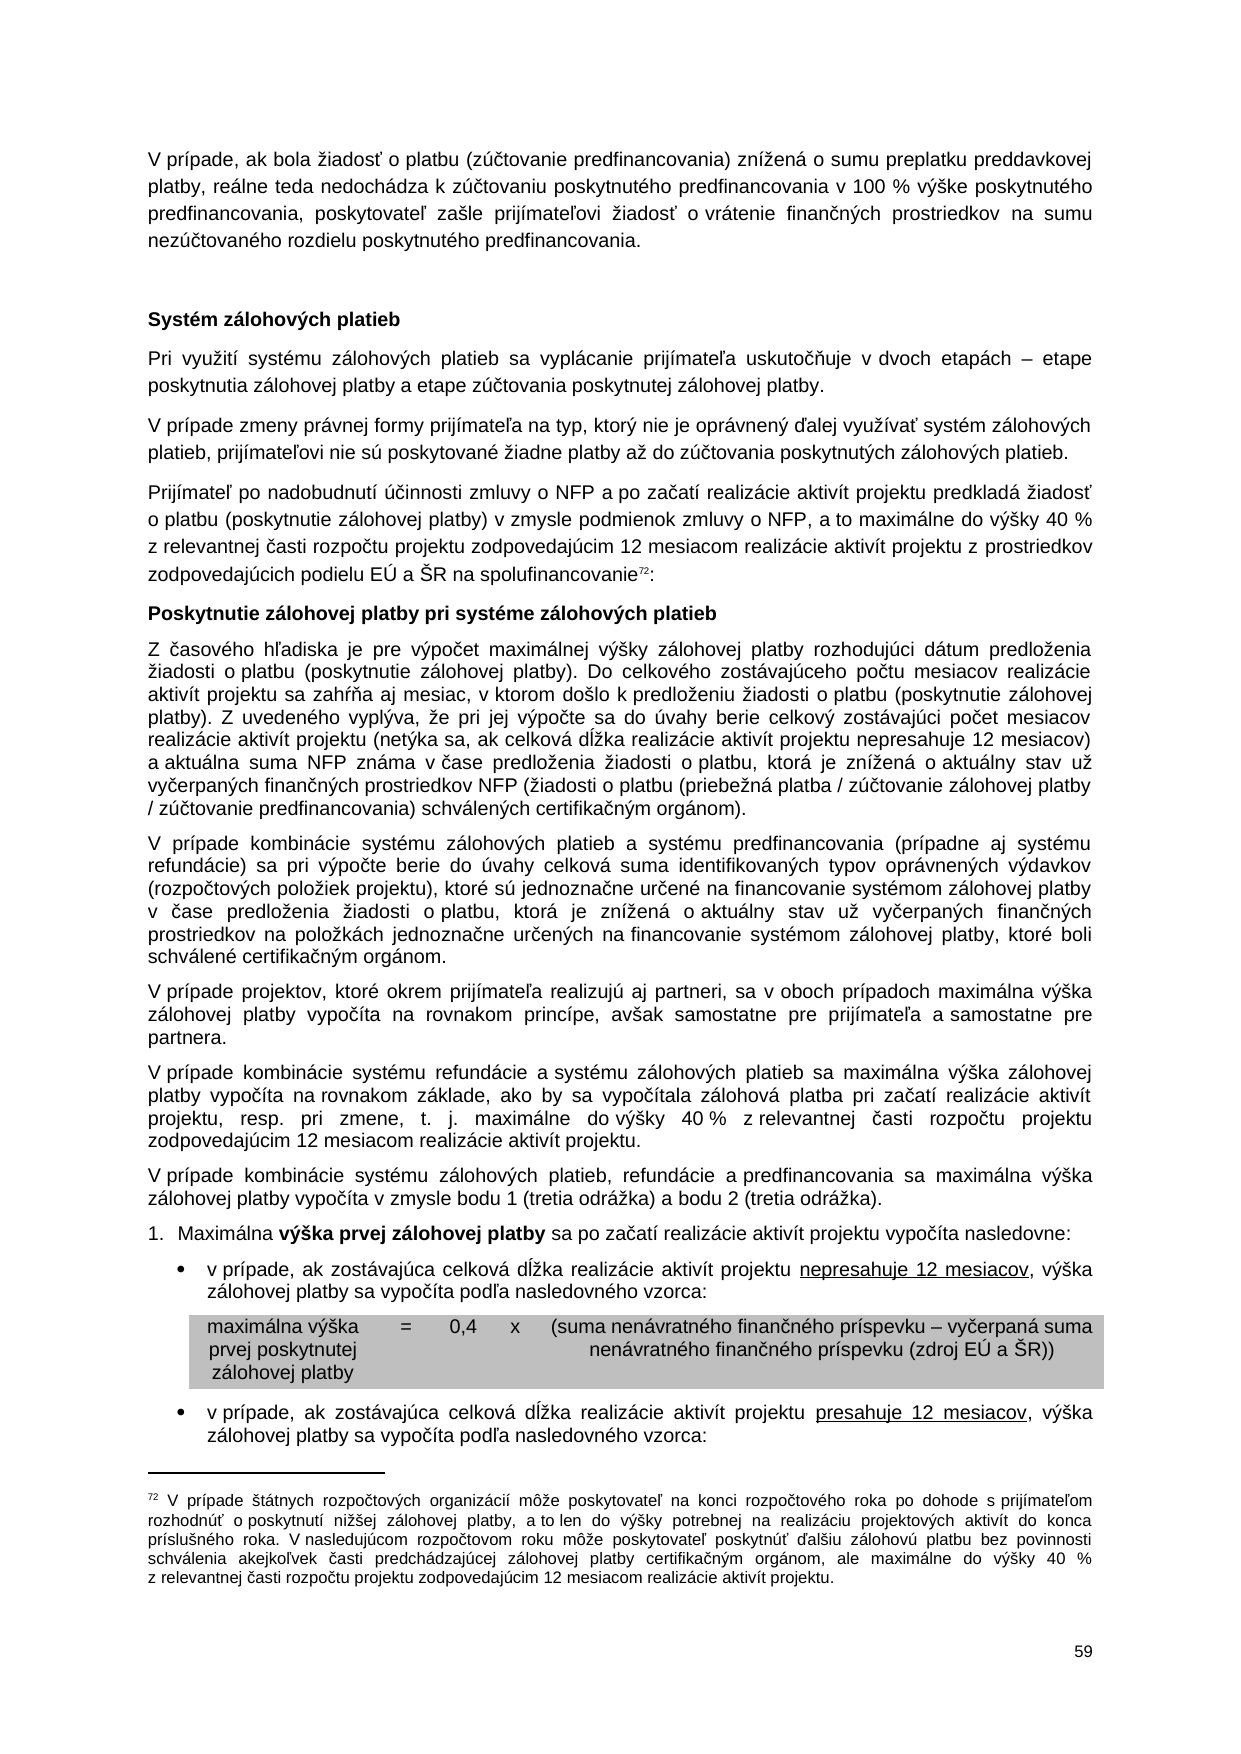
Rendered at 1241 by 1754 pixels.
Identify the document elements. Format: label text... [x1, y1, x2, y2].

text V prípade kombinácie systému zálohových platieb, refundácie a predfinancovania sa maximálna výška zálohovej platby vypočíta v zmysle bodu 1 (tretia odrážka) a bodu 2 (tretia odrážka). [148, 1164, 1092, 1210]
table_header = [377, 1315, 435, 1389]
table_header x [491, 1315, 539, 1389]
text Z časového hľadiska je pre výpočet maximálnej výšky zálohovej platby rozhodujúci dátum predloženia žiadosti o platbu (poskytnutie zálohovej platby). Do celkového zostávajúceho počtu mesiacov realizácie aktivít projektu sa zahŕňa aj mesiac, v ktorom došlo k predloženiu žiadosti o platbu (poskytnutie zálohovej platby). Z uvedeného vyplýva, že pri jej výpočte sa do úvahy berie celkový zostávajúci počet mesiacov realizácie aktivít projektu (netýka sa, ak celková dĺžka realizácie aktivít projektu nepresahuje 12 mesiacov) a aktuálna suma NFP známa v čase predloženia žiadosti o platbu, ktorá je znížená o aktuálny stav už vyčerpaných finančných prostriedkov NFP (žiadosti o platbu (priebežná platba / zúčtovanie zálohovej platby / zúčtovanie predfinancovania) schválených certifikačným orgánom). [148, 637, 1092, 819]
text Poskytnutie zálohovej platby pri systéme zálohových platieb [148, 602, 1092, 625]
text V prípade, ak bola žiadosť o platbu (zúčtovanie predfinancovania) znížená o sumu preplatku preddavkovej platby, reálne teda nedochádza k zúčtovaniu poskytnutého predfinancovania v 100 % výške poskytnutého predfinancovania, poskytovateľ zašle prijímateľovi žiadosť o vrátenie finančných prostriedkov na sumu nezúčtovaného rozdielu poskytnutého predfinancovania. [148, 148, 1092, 252]
text Prijímateľ po nadobudnutí účinnosti zmluvy o NFP a po začatí realizácie aktivít projektu predkladá žiadosť o platbu (poskytnutie zálohovej platby) v zmysle podmienok zmluvy o NFP, a to maximálne do výšky 40 % z relevantnej časti rozpočtu projektu zodpovedajúcim 12 mesiacom realizácie aktivít projektu z prostriedkov zodpovedajúcich podielu EÚ a ŠR na spolufinancovanie: [148, 481, 1092, 585]
text V prípade kombinácie systému zálohových platieb a systému predfinancovania (prípadne aj systému refundácie) sa pri výpočte berie do úvahy celková suma identifikovaných typov oprávnených výdavkov (rozpočtových položiek projektu), ktoré sú jednoznačne určené na financovanie systémom zálohovej platby v čase predloženia žiadosti o platbu, ktorá je znížená o aktuálny stav už vyčerpaných finančných prostriedkov na položkách jednoznačne určených na financovanie systémom zálohovej platby, ktoré boli schválené certifikačným orgánom. [148, 832, 1092, 968]
text V prípade projektov, ktoré okrem prijímateľa realizujú aj partneri, sa v oboch prípadoch maximálna výška zálohovej platby vypočíta na rovnakom princípe, avšak samostatne pre prijímateľa a samostatne pre partnera. [148, 980, 1092, 1048]
text Pri využití systému zálohových platieb sa vyplácanie prijímateľa uskutočňuje v dvoch etapách – etape poskytnutia zálohovej platby a etape zúčtovania poskytnutej zálohovej platby. [148, 347, 1092, 397]
text V prípade kombinácie systému refundácie a systému zálohových platieb sa maximálna výška zálohovej platby vypočíta na rovnakom základe, ako by sa vypočítala zálohová platba pri začatí realizácie aktivít projektu, resp. pri zmene, t. j. maximálne do výšky 40 % z relevantnej časti rozpočtu projektu zodpovedajúcim 12 mesiacom realizácie aktivít projektu. [148, 1061, 1092, 1152]
text V prípade zmeny právnej formy prijímateľa na typ, ktorý nie je oprávnený ďalej využívať systém zálohových platieb, prijímateľovi nie sú poskytované žiadne platby až do zúčtovania poskytnutých zálohových platieb. [148, 414, 1092, 464]
table_header maximálna výška prvej poskytnutej zálohovej platby [189, 1315, 377, 1389]
table_header (suma nenávratného finančného príspevku – vyčerpaná suma nenávratného finančného príspevku (zdroj EÚ a ŠR)) [539, 1315, 1104, 1389]
text Systém zálohových platieb [148, 307, 1092, 330]
list v prípade, ak zostávajúca celková dĺžka realizácie aktivít projektu nepresahuje 12 mesiacov, výška zálohovej platby sa vypočíta podľa nasledovného vzorca: [177, 1257, 1092, 1303]
list v prípade, ak zostávajúca celková dĺžka realizácie aktivít projektu presahuje 12 mesiacov, výška zálohovej platby sa vypočíta podľa nasledovného vzorca: [177, 1401, 1092, 1447]
list Maximálna výška prvej zálohovej platby sa po začatí realizácie aktivít projektu vypočíta nasledovne: [148, 1222, 1092, 1245]
table_header 0,4 [435, 1315, 491, 1389]
